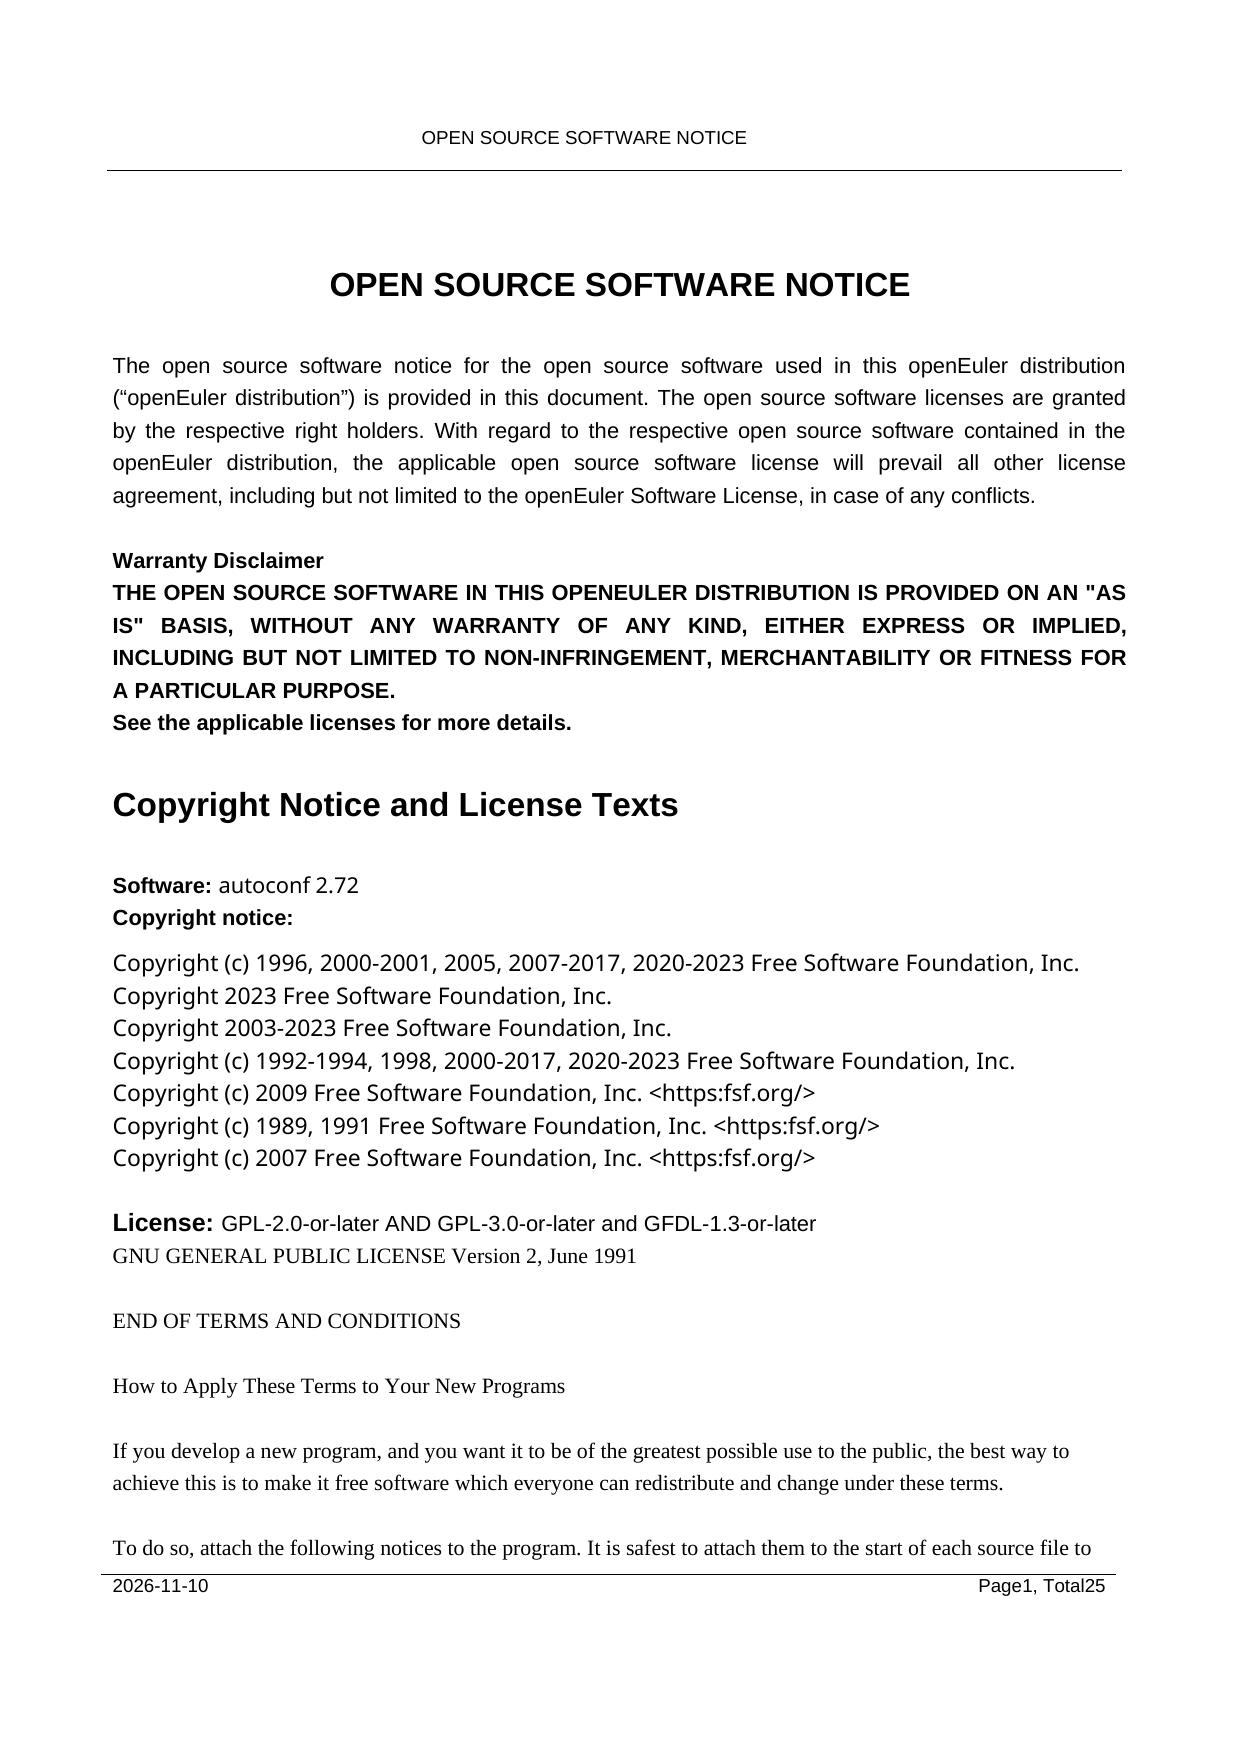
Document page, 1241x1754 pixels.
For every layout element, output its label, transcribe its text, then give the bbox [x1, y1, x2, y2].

text Warranty Disclaimer [112, 544, 1128, 576]
text Copyright Notice and License Texts [112, 771, 1128, 836]
text The open source software notice for the open source software used in this openEuler distribution (“openEuler distribution”) is provided in this document. The open source software licenses are granted by the respective right holders. With regard to the respective open source software contained in the openEuler distribution, the applicable open source software license will prevail all other license agreement, including but not limited to the openEuler Software License, in case of any conflicts. [112, 349, 1128, 511]
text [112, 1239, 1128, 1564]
text OPEN SOURCE SOFTWARE NOTICE [112, 251, 1128, 316]
text Copyright (c) 1996, 2000-2001, 2005, 2007-2017, 2020-2023 Free Software Foundation, Inc. Copyright 2023 Free Software Foundation, Inc. Copyright 2003-2023 Free Software Foundation, Inc. Copyright (c) 1992-1994, 1998, 2000-2017, 2020-2023 Free Software Foundation, Inc. Copyright (c) 2009 Free Software Foundation, Inc. <https:fsf.org/> Copyright (c) 1989, 1991 Free Software Foundation, Inc. <https:fsf.org/> Copyright (c) 2007 Free Software Foundation, Inc. <https:fsf.org/> [112, 947, 1128, 1207]
text Copyright notice: [112, 901, 1128, 934]
text THE OPEN SOURCE SOFTWARE IN THIS OPENEULER DISTRIBUTION IS PROVIDED ON AN "AS IS" BASIS, WITHOUT ANY WARRANTY OF ANY KIND, EITHER EXPRESS OR IMPLIED, INCLUDING BUT NOT LIMITED TO NON-INFRINGEMENT, MERCHANTABILITY OR FITNESS FOR A PARTICULAR PURPOSE. See the applicable licenses for more details. [112, 576, 1128, 739]
title Software: autoconf 2.72 [112, 869, 1128, 901]
text License: GPL-2.0-or-later AND GPL-3.0-or-later and GFDL-1.3-or-later [112, 1207, 1128, 1239]
